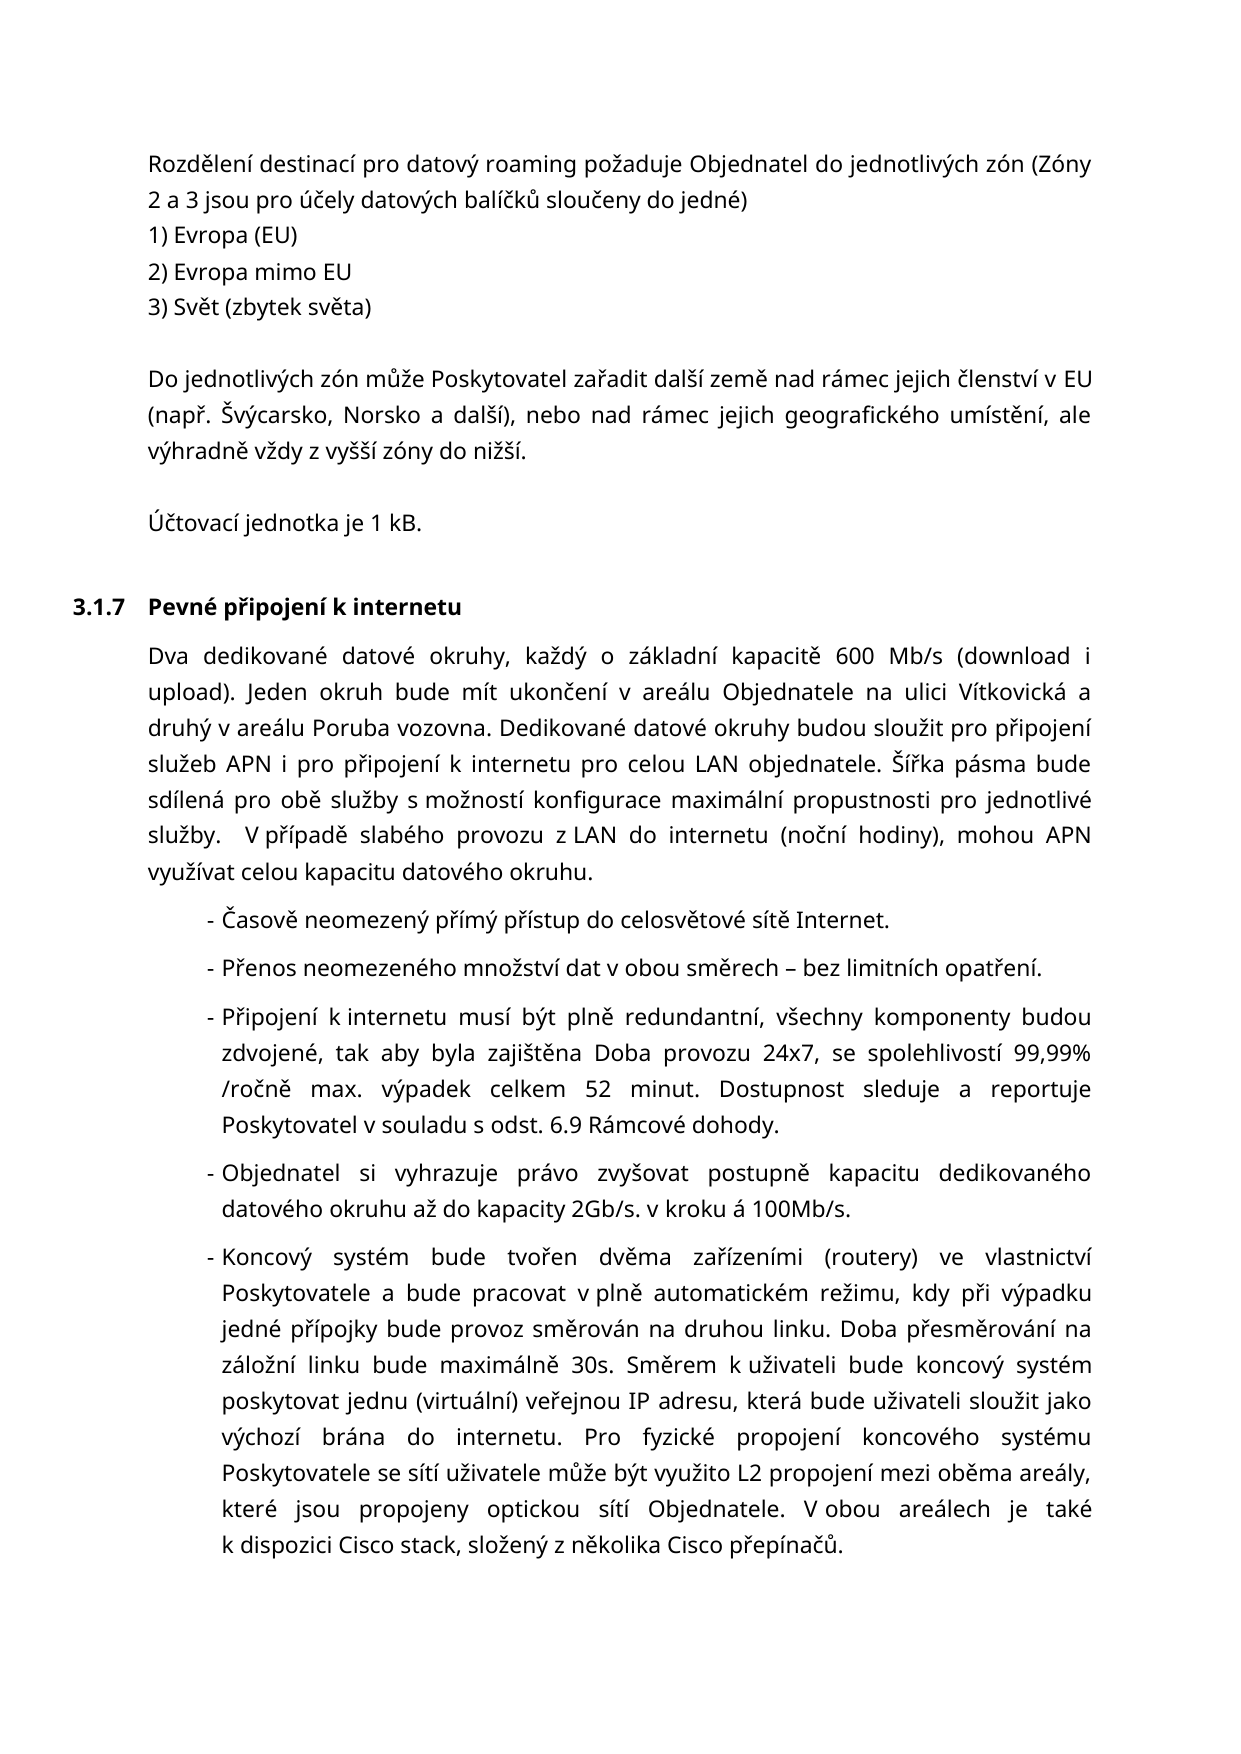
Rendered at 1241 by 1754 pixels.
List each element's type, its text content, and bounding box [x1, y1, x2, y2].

text Účtovací jednotka je 1 kB. [148, 507, 1093, 538]
list Přenos neomezeného množství dat v obou směrech – bez limitních opatření. [207, 952, 1093, 983]
subtitle Pevné připojení k internetu [73, 591, 1093, 623]
text Do jednotlivých zón může Poskytovatel zařadit další země nad rámec jejich členství v EU (např. Švýcarsko, Norsko a další), nebo nad rámec jejich geografického umístění, ale výhradně vždy z vyšší zóny do nižší. [148, 363, 1093, 466]
text Dva dedikované datové okruhy, každý o základní kapacitě 600 Mb/s (download i upload). Jeden okruh bude mít ukončení v areálu Objednatele na ulici Vítkovická a druhý v areálu Poruba vozovna. Dedikované datové okruhy budou sloužit pro připojení služeb APN i pro připojení k internetu pro celou LAN objednatele. Šířka pásma bude sdílená pro obě služby s možností konfigurace maximální propustnosti pro jednotlivé služby. V případě slabého provozu z LAN do internetu (noční hodiny), mohou APN využívat celou kapacitu datového okruhu. [148, 640, 1093, 887]
text 2) Evropa mimo EU [148, 255, 1093, 287]
list Objednatel si vyhrazuje právo zvyšovat postupně kapacitu dedikovaného datového okruhu až do kapacity 2Gb/s. v kroku á 100Mb/s. [207, 1157, 1093, 1224]
text 3) Svět (zbytek světa) [148, 291, 1093, 323]
list Připojení k internetu musí být plně redundantní, všechny komponenty budou zdvojené, tak aby byla zajištěna Doba provozu 24x7, se spolehlivostí 99,99% /ročně max. výpadek celkem 52 minut. Dostupnost sleduje a reportuje Poskytovatel v souladu s odst. 6.9 Rámcové dohody. [207, 1001, 1093, 1140]
text 1) Evropa (EU) [148, 219, 1093, 251]
list Časově neomezený přímý přístup do celosvětové sítě Internet. [207, 904, 1093, 935]
text Rozdělení destinací pro datový roaming požaduje Objednatel do jednotlivých zón (Zóny 2 a 3 jsou pro účely datových balíčků sloučeny do jedné) [148, 148, 1093, 215]
list Koncový systém bude tvořen dvěma zařízeními (routery) ve vlastnictví Poskytovatele a bude pracovat v plně automatickém režimu, kdy při výpadku jedné přípojky bude provoz směrován na druhou linku. Doba přesměrování na záložní linku bude maximálně 30s. Směrem k uživateli bude koncový systém poskytovat jednu (virtuální) veřejnou IP adresu, která bude uživateli sloužit jako výchozí brána do internetu. Pro fyzické propojení koncového systému Poskytovatele se sítí uživatele může být využito L2 propojení mezi oběma areály, které jsou propojeny optickou sítí Objednatele. V obou areálech je také k dispozici Cisco stack, složený z několika Cisco přepínačů. [207, 1241, 1093, 1560]
